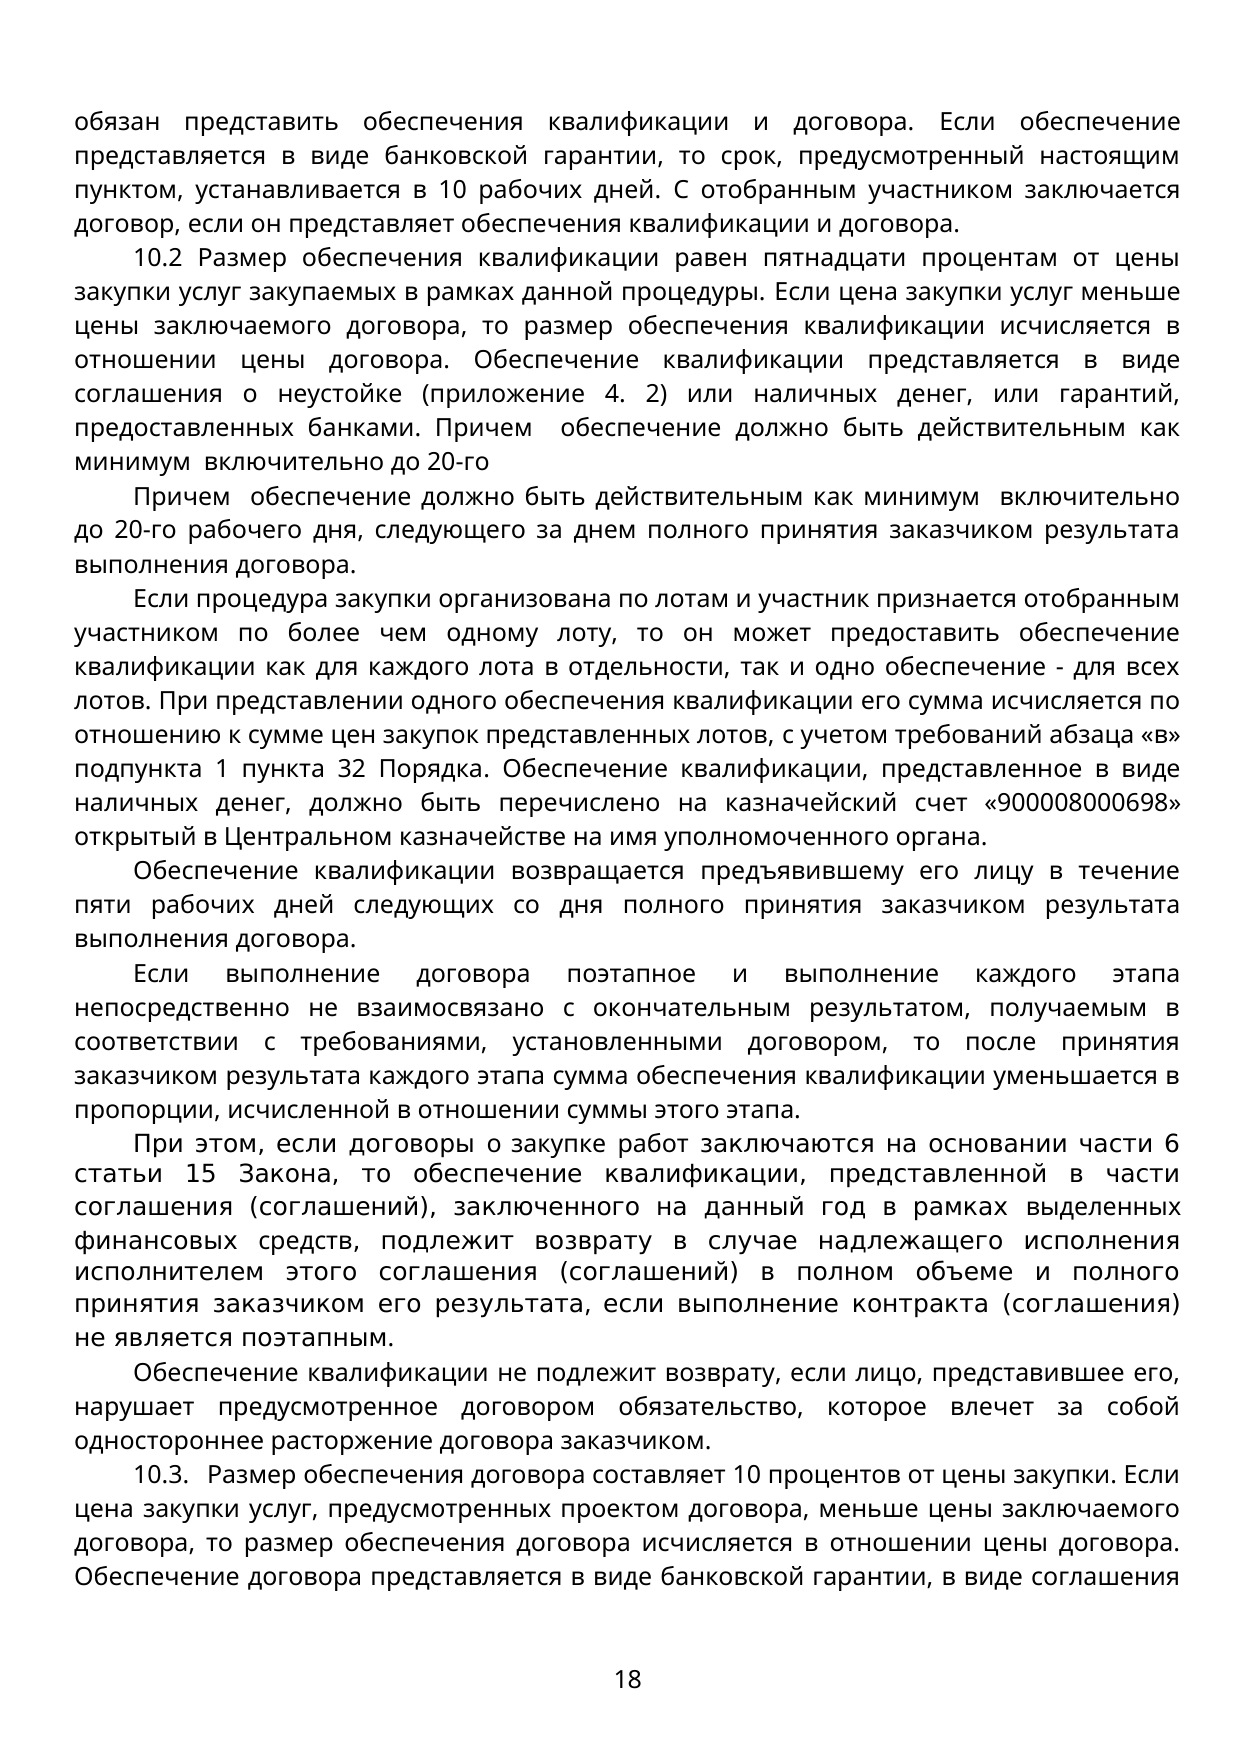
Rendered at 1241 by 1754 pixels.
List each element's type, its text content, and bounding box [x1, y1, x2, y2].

text Обеспечение квалификации не подлежит возврату, если лицо, представившее его, нарушает предусмотренное договором обязательство, которое влечет за собой одностороннее расторжение договора заказчиком. [74, 1354, 1181, 1456]
text Если процедура закупки организована по лотам и участник признается отобранным участником по более чем одному лоту, то он может предоставить обеспечение квалификации как для каждого лота в отдельности, так и одно обеспечение - для всех лотов. При представлении одного обеспечения квалификации его сумма исчисляется по отношению к сумме цен закупок представленных лотов, с учетом требований абзаца «в» подпункта 1 пункта 32 Порядка. Обеспечение квалификации, представленное в виде наличных денег, должно быть перечислено на казначейский счет «900008000698» открытый в Центральном казначействе на имя уполномоченного органа. [74, 580, 1181, 853]
text Обеспечение квалификации возвращается предъявившему его лицу в течение пяти рабочих дней следующих со дня полного принятия заказчиком результата выполнения договора. [74, 853, 1181, 955]
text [74, 1456, 1181, 1593]
text При этом, если договоры о закупке работ заключаются на основании части 6 статьи 15 Закона, то обеспечение квалификации, представленной в части соглашения (соглашений), заключенного на данный год в рамках выделенных финансовых средств, подлежит возврату в случае надлежащего исполнения исполнителем этого соглашения (соглашений) в полном объеме и полного принятия заказчиком его результата, если выполнение контракта (соглашения) не является поэтапным. [74, 1126, 1181, 1354]
text 10.2 Размер обеспечения квалификации равен пятнадцати процентам от цены закупки услуг закупаемых в рамках данной процедуры. Если цена закупки услуг меньше цены заключаемого договора, то размер обеспечения квалификации исчисляется в отношении цены договора. Обеспечение квалификации представляется в виде соглашения о неустойке (приложение 4. 2) или наличных денег, или гарантий, предоставленных банками. Причем обеспечение должно быть действительным как минимум включительно до 20-го [74, 240, 1181, 478]
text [74, 103, 1181, 240]
text Причем обеспечение должно быть действительным как минимум включительно до 20-го рабочего дня, следующего за днем полного принятия заказчиком результата выполнения договора. [74, 478, 1181, 580]
text Если выполнение договора поэтапное и выполнение каждого этапа непосредственно не взаимосвязано с окончательным результатом, получаемым в соответствии с требованиями, установленными договором, то после принятия заказчиком результата каждого этапа сумма обеспечения квалификации уменьшается в пропорции, исчисленной в отношении суммы этого этапа. [74, 955, 1181, 1126]
